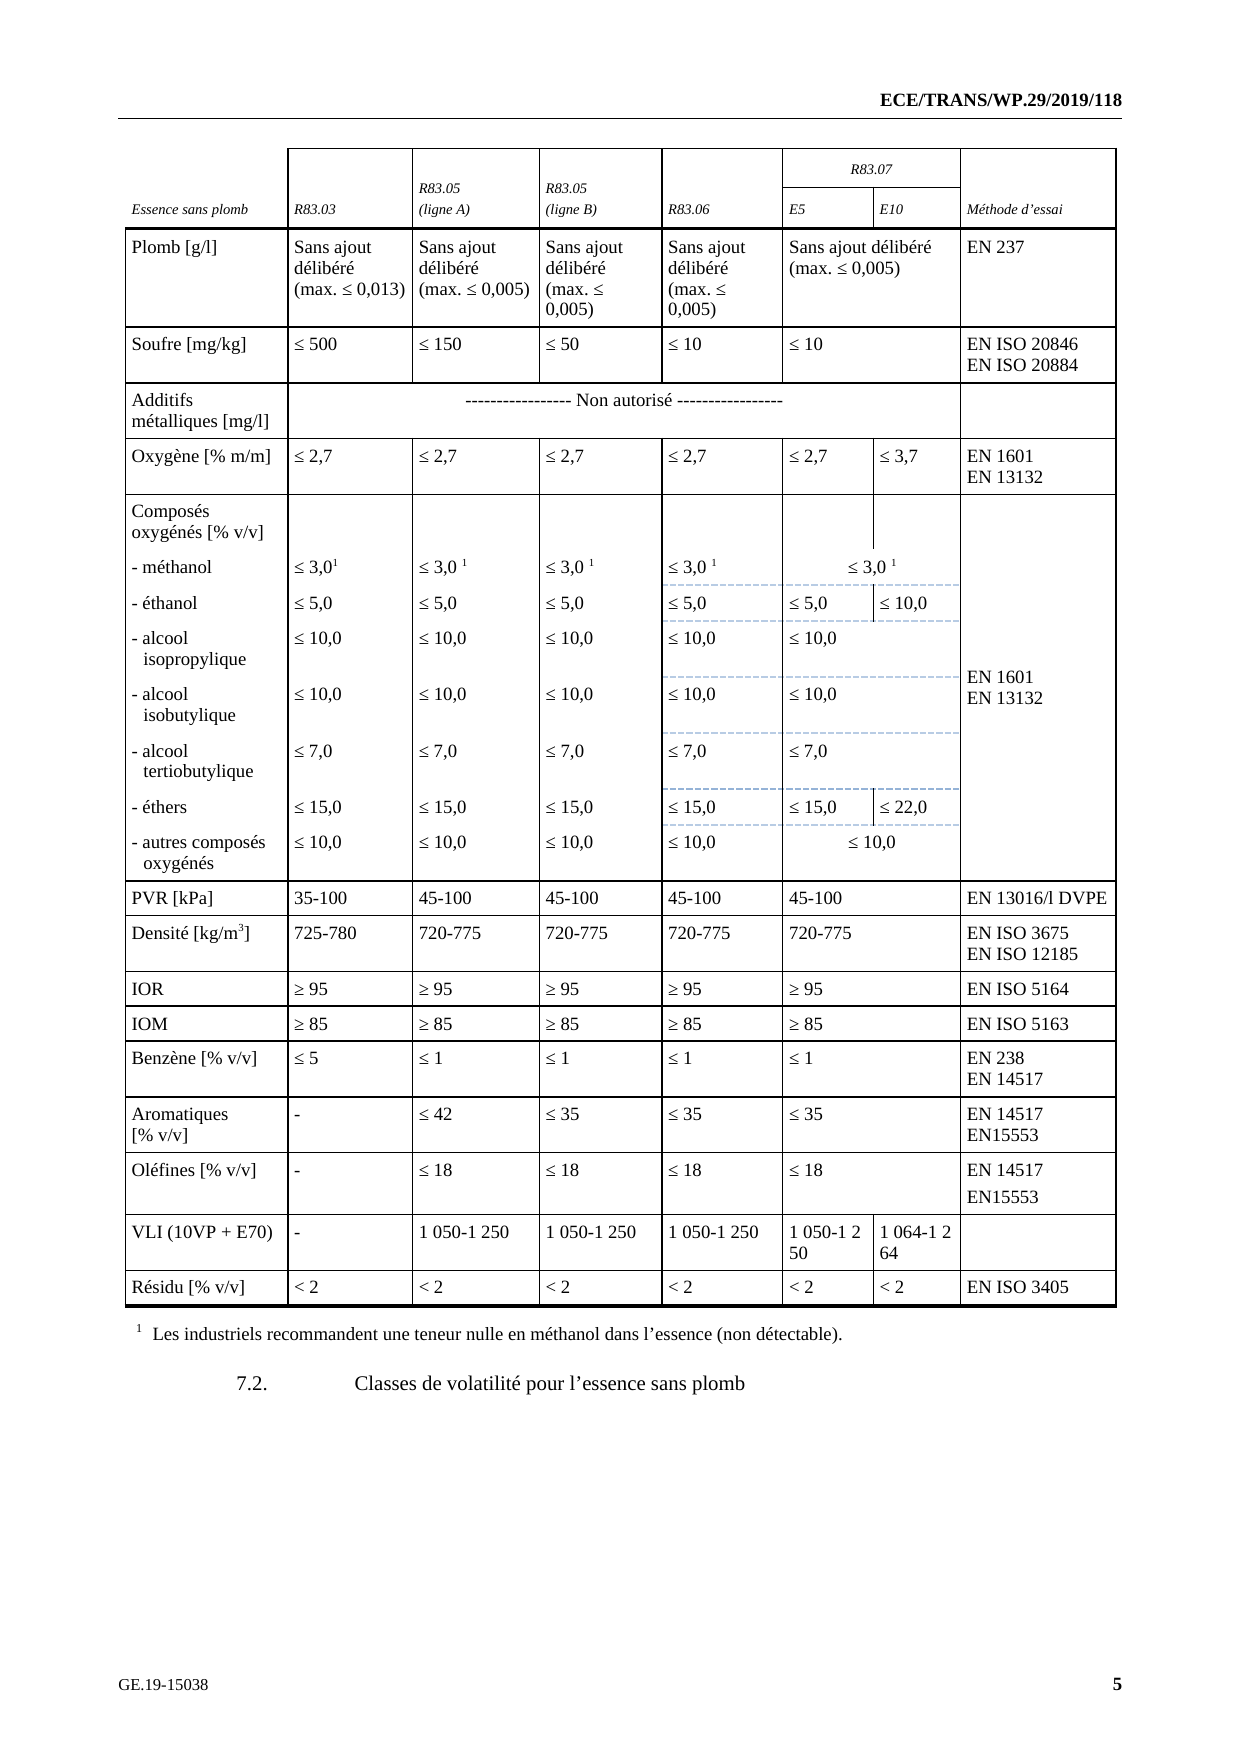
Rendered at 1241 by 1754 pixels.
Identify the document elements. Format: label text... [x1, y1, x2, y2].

table_cell ≤ 5,0 [289, 584, 412, 619]
table_cell ≤ 7,0 [663, 732, 782, 788]
table_cell 35-100 [289, 882, 412, 915]
table_cell VLI (10VP + E70) [126, 1215, 287, 1269]
table_cell ≤ 1 [540, 1042, 661, 1096]
table_cell [961, 1215, 1115, 1269]
table_cell ≤ 10,0 [540, 676, 661, 732]
table_cell ≥ 85 [289, 1007, 412, 1040]
table_cell ≤ 10,0 [540, 620, 661, 676]
table_cell Oxygène [% m/m] [126, 439, 287, 493]
table_cell Densité [kg/m3] [126, 916, 287, 971]
table_cell ≤ 10,0 [289, 620, 412, 676]
table_cell ≤ 18 [663, 1153, 782, 1214]
table_cell Sans ajout délibéré (max. ≤ 0,005) [413, 230, 539, 326]
table_cell - alcool tertiobutylique [126, 732, 287, 788]
table_cell EN 1601 EN 13132 [961, 495, 1115, 880]
table_cell EN 14517 EN15553 [961, 1153, 1115, 1214]
table_cell - [289, 1215, 412, 1269]
table_cell Sans ajout délibéré (max. ≤ 0,005) [540, 230, 661, 326]
table_cell ≥ 85 [663, 1007, 782, 1040]
table_cell - autres composés oxygénés [126, 824, 287, 880]
table_cell ≤ 10,0 [289, 676, 412, 732]
table_cell ≤ 18 [783, 1153, 960, 1214]
table_cell EN 237 [961, 230, 1115, 326]
table_cell ≤ 3,01 [289, 549, 412, 584]
table_header R83.06 [663, 149, 782, 227]
table_header Essence sans plomb [125, 148, 287, 227]
table_cell ≤ 10,0 [874, 584, 960, 619]
table_cell 1 050-1 250 [413, 1215, 539, 1269]
table_cell ≤ 35 [663, 1098, 782, 1152]
table_cell EN 14517 EN15553 [961, 1098, 1115, 1152]
table_cell ≤ 2,7 [783, 439, 873, 493]
table_cell IOR [126, 972, 287, 1005]
table_cell 1 050-1 250 [540, 1215, 661, 1269]
table_cell IOM [126, 1007, 287, 1040]
table_cell ≤ 10,0 [413, 824, 539, 880]
table_cell ≤ 3,0 1 [663, 549, 782, 584]
table_cell < 2 [663, 1271, 782, 1304]
table_cell ----------------- Non autorisé ----------------- [289, 384, 960, 438]
table_header R83.05 (ligne A) [413, 149, 539, 227]
table_cell ≤ 10,0 [783, 824, 960, 880]
table_cell ≤ 18 [413, 1153, 539, 1214]
table_cell - éthanol [126, 584, 287, 619]
table_cell < 2 [540, 1271, 661, 1304]
table_cell < 2 [783, 1271, 873, 1304]
table_cell ≤ 3,0 1 [783, 549, 960, 584]
table_cell ≤ 35 [540, 1098, 661, 1152]
table_cell EN ISO 3405 [961, 1271, 1115, 1304]
table_cell 720-775 [540, 916, 661, 971]
table_cell ≤ 10,0 [783, 620, 960, 676]
table_cell ≤ 1 [783, 1042, 960, 1096]
table_cell - éthers [126, 788, 287, 824]
table_cell [289, 495, 412, 549]
table_cell - [289, 1153, 412, 1214]
table_cell EN 13016/l DVPE [961, 882, 1115, 915]
table_cell 1 050-1 250 [783, 1215, 873, 1269]
table_cell ≥ 85 [413, 1007, 539, 1040]
table_cell ≤ 7,0 [413, 732, 539, 788]
table_cell PVR [kPa] [126, 882, 287, 915]
table_cell ≤ 15,0 [540, 788, 661, 824]
table_cell ≤ 15,0 [413, 788, 539, 824]
table_cell ≤ 10,0 [413, 620, 539, 676]
table_cell ≤ 3,7 [874, 439, 960, 493]
table_cell ≤ 10 [783, 328, 960, 382]
table_cell ≤ 10,0 [413, 676, 539, 732]
table_cell ≥ 95 [783, 972, 960, 1005]
table_cell [413, 495, 539, 549]
table_cell ≤ 42 [413, 1098, 539, 1152]
table_cell ≥ 85 [783, 1007, 960, 1040]
table_cell - méthanol [126, 549, 287, 584]
table_cell ≤ 10,0 [783, 676, 960, 732]
table_cell 1 064-1 264 [874, 1215, 960, 1269]
table_cell EN ISO 5164 [961, 972, 1115, 1005]
table_cell ≤ 500 [289, 328, 412, 382]
table_cell ≤ 1 [413, 1042, 539, 1096]
table_cell - alcool isobutylique [126, 676, 287, 732]
table_cell ≤ 35 [783, 1098, 960, 1152]
text 1 Les industriels recommandent une teneur nulle en méthanol dans l’essence (non détectable). [118, 1320, 1122, 1345]
table_cell ≤ 5,0 [540, 584, 661, 619]
table_cell [540, 495, 661, 549]
table_cell Plomb [g/l] [126, 230, 287, 326]
table_cell ≤ 15,0 [289, 788, 412, 824]
table_cell EN ISO 5163 [961, 1007, 1115, 1040]
table_cell ≥ 95 [663, 972, 782, 1005]
table_header R83.07 [783, 149, 960, 187]
table_cell ≤ 15,0 [783, 788, 873, 824]
table_cell ≤ 3,0 1 [540, 549, 661, 584]
table_cell ≤ 2,7 [413, 439, 539, 493]
table_cell 720-775 [783, 916, 960, 971]
table_cell 45-100 [540, 882, 661, 915]
table_cell [663, 495, 782, 549]
table_cell Additifs métalliques [mg/l] [126, 384, 287, 438]
table_cell Oléfines [% v/v] [126, 1153, 287, 1214]
table_cell Composés oxygénés [% v/v] [126, 495, 287, 549]
table_cell < 2 [289, 1271, 412, 1304]
table_cell ≤ 10,0 [663, 620, 782, 676]
table_cell < 2 [874, 1271, 960, 1304]
table_cell EN 238 EN 14517 [961, 1042, 1115, 1096]
table_cell - [289, 1098, 412, 1152]
table_cell ≤ 5,0 [413, 584, 539, 619]
table_cell ≤ 150 [413, 328, 539, 382]
table_cell ≤ 10,0 [289, 824, 412, 880]
table_cell ≥ 95 [289, 972, 412, 1005]
table_cell 45-100 [663, 882, 782, 915]
table_cell [961, 384, 1115, 438]
table_cell ≤ 2,7 [663, 439, 782, 493]
table_cell Résidu [% v/v] [126, 1271, 287, 1304]
table_cell ≤ 50 [540, 328, 661, 382]
table_cell Soufre [mg/kg] [126, 328, 287, 382]
table_cell ≤ 15,0 [663, 788, 782, 824]
table_cell ≤ 3,0 1 [413, 549, 539, 584]
table_cell ≤ 5,0 [783, 584, 873, 619]
table_cell - alcool isopropylique [126, 620, 287, 676]
table_cell ≥ 95 [540, 972, 661, 1005]
table_cell EN ISO 3675 EN ISO 12185 [961, 916, 1115, 971]
table_cell ≤ 10,0 [663, 824, 782, 880]
table_cell [874, 495, 960, 549]
table_cell E5 [783, 188, 873, 227]
table_cell [783, 495, 873, 549]
table_header R83.05 (ligne B) [540, 149, 661, 227]
table_cell 720-775 [663, 916, 782, 971]
table_cell ≤ 7,0 [289, 732, 412, 788]
table_cell ≤ 10,0 [540, 824, 661, 880]
table_cell ≤ 10 [663, 328, 782, 382]
table_cell EN 1601 EN 13132 [961, 439, 1115, 493]
table_header R83.03 [289, 149, 412, 227]
table_cell < 2 [413, 1271, 539, 1304]
table_cell ≤ 2,7 [540, 439, 661, 493]
table_cell ≤ 2,7 [289, 439, 412, 493]
table_cell ≤ 7,0 [783, 732, 960, 788]
table_cell 45-100 [413, 882, 539, 915]
table_cell ≥ 85 [540, 1007, 661, 1040]
table_cell ≤ 7,0 [540, 732, 661, 788]
table_header Méthode d’essai [961, 149, 1115, 227]
table_cell 1 050-1 250 [663, 1215, 782, 1269]
table_cell ≤ 5,0 [663, 584, 782, 619]
text 7.2. Classes de volatilité pour l’essence sans plomb [236, 1370, 1004, 1395]
table_cell ≤ 10,0 [663, 676, 782, 732]
table_cell Aromatiques [% v/v] [126, 1098, 287, 1152]
table_cell ≤ 22,0 [874, 788, 960, 824]
table_cell 725-780 [289, 916, 412, 971]
table_cell EN ISO 20846 EN ISO 20884 [961, 328, 1115, 382]
table_cell 720-775 [413, 916, 539, 971]
table_cell Sans ajout délibéré (max. ≤ 0,005) [783, 230, 960, 326]
table_cell Sans ajout délibéré (max. ≤ 0,005) [663, 230, 782, 326]
table_cell ≤ 5 [289, 1042, 412, 1096]
table_cell 45-100 [783, 882, 960, 915]
table_cell ≤ 1 [663, 1042, 782, 1096]
table_cell Sans ajout délibéré (max. ≤ 0,013) [289, 230, 412, 326]
table_cell ≥ 95 [413, 972, 539, 1005]
table_cell Benzène [% v/v] [126, 1042, 287, 1096]
table_cell E10 [874, 188, 960, 227]
table_cell ≤ 18 [540, 1153, 661, 1214]
